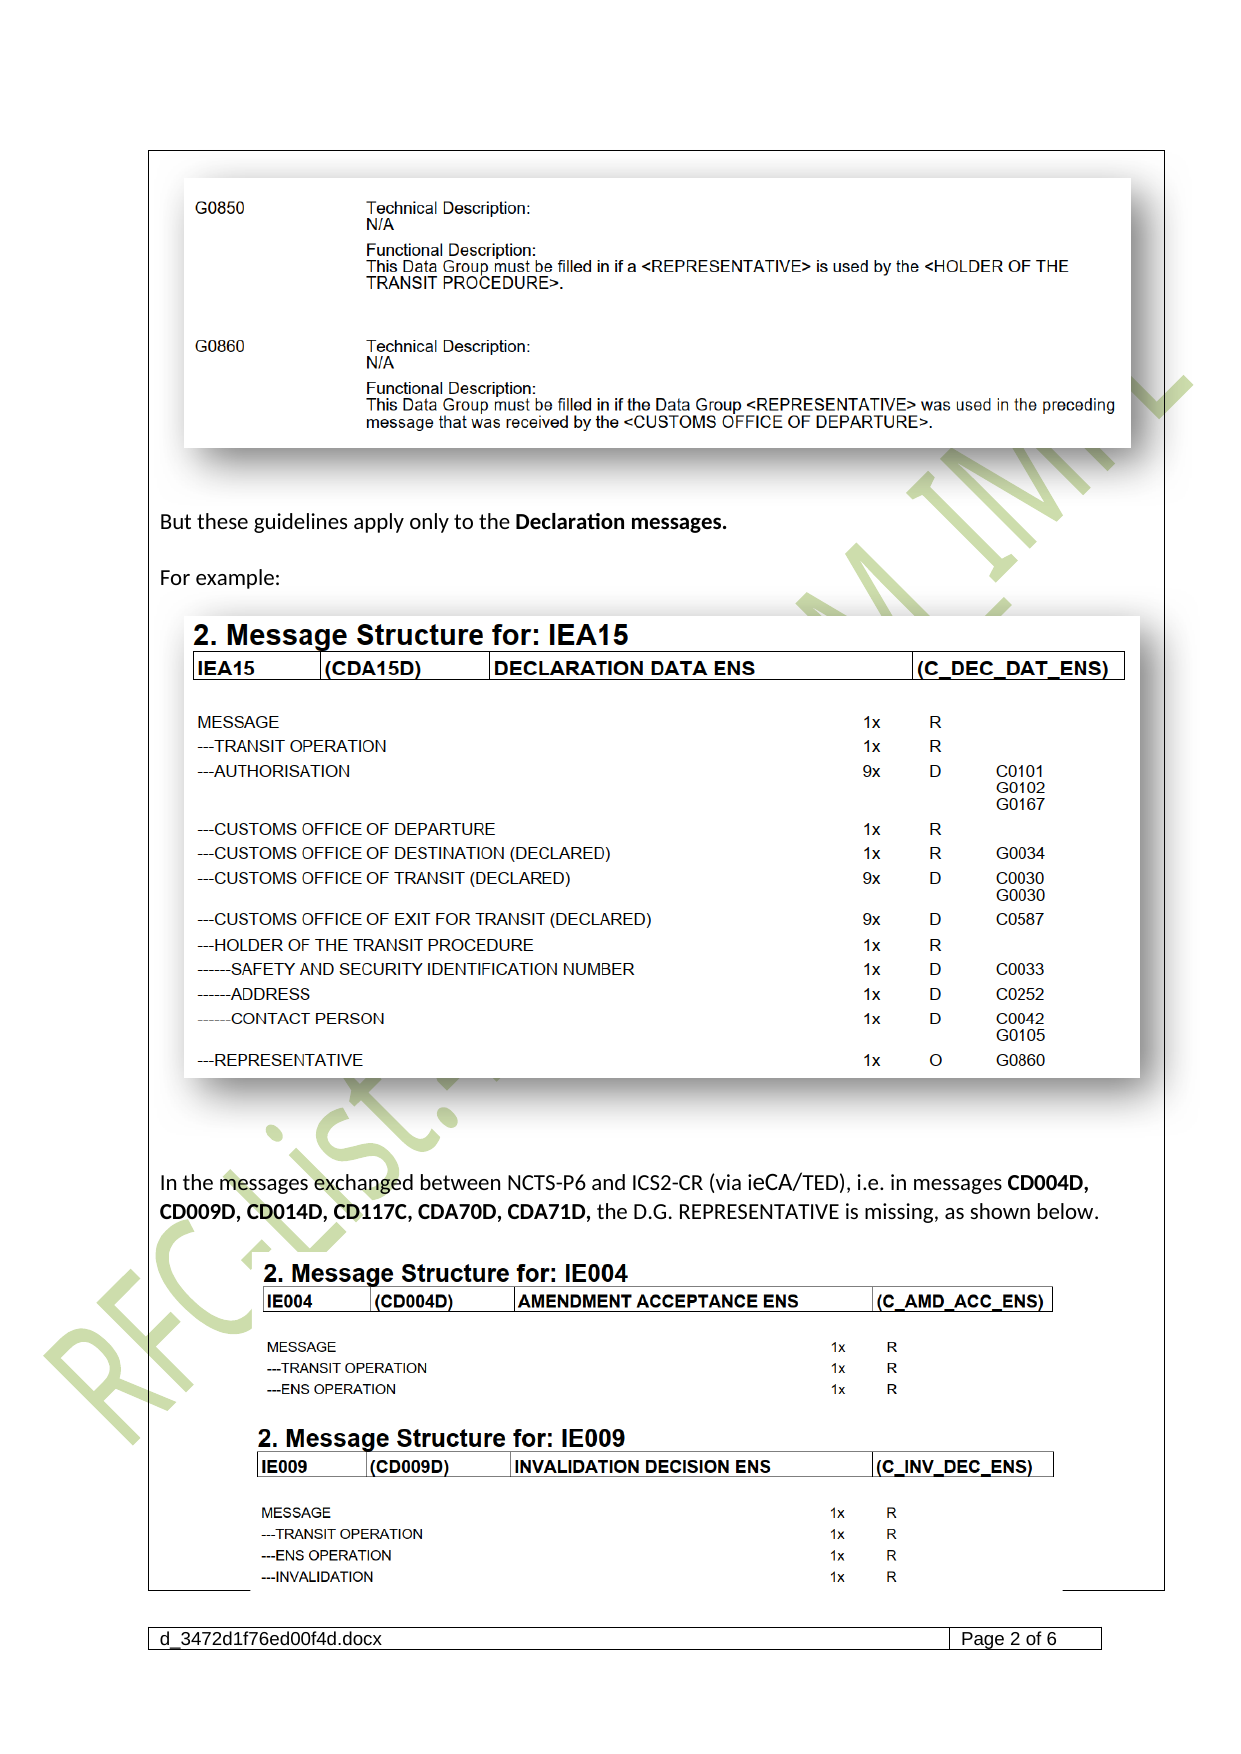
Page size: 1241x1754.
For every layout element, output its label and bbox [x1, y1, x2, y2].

picture [184, 616, 1140, 1078]
picture [250, 1252, 1063, 1591]
table_header [149, 151, 1164, 1590]
picture [184, 178, 1131, 448]
